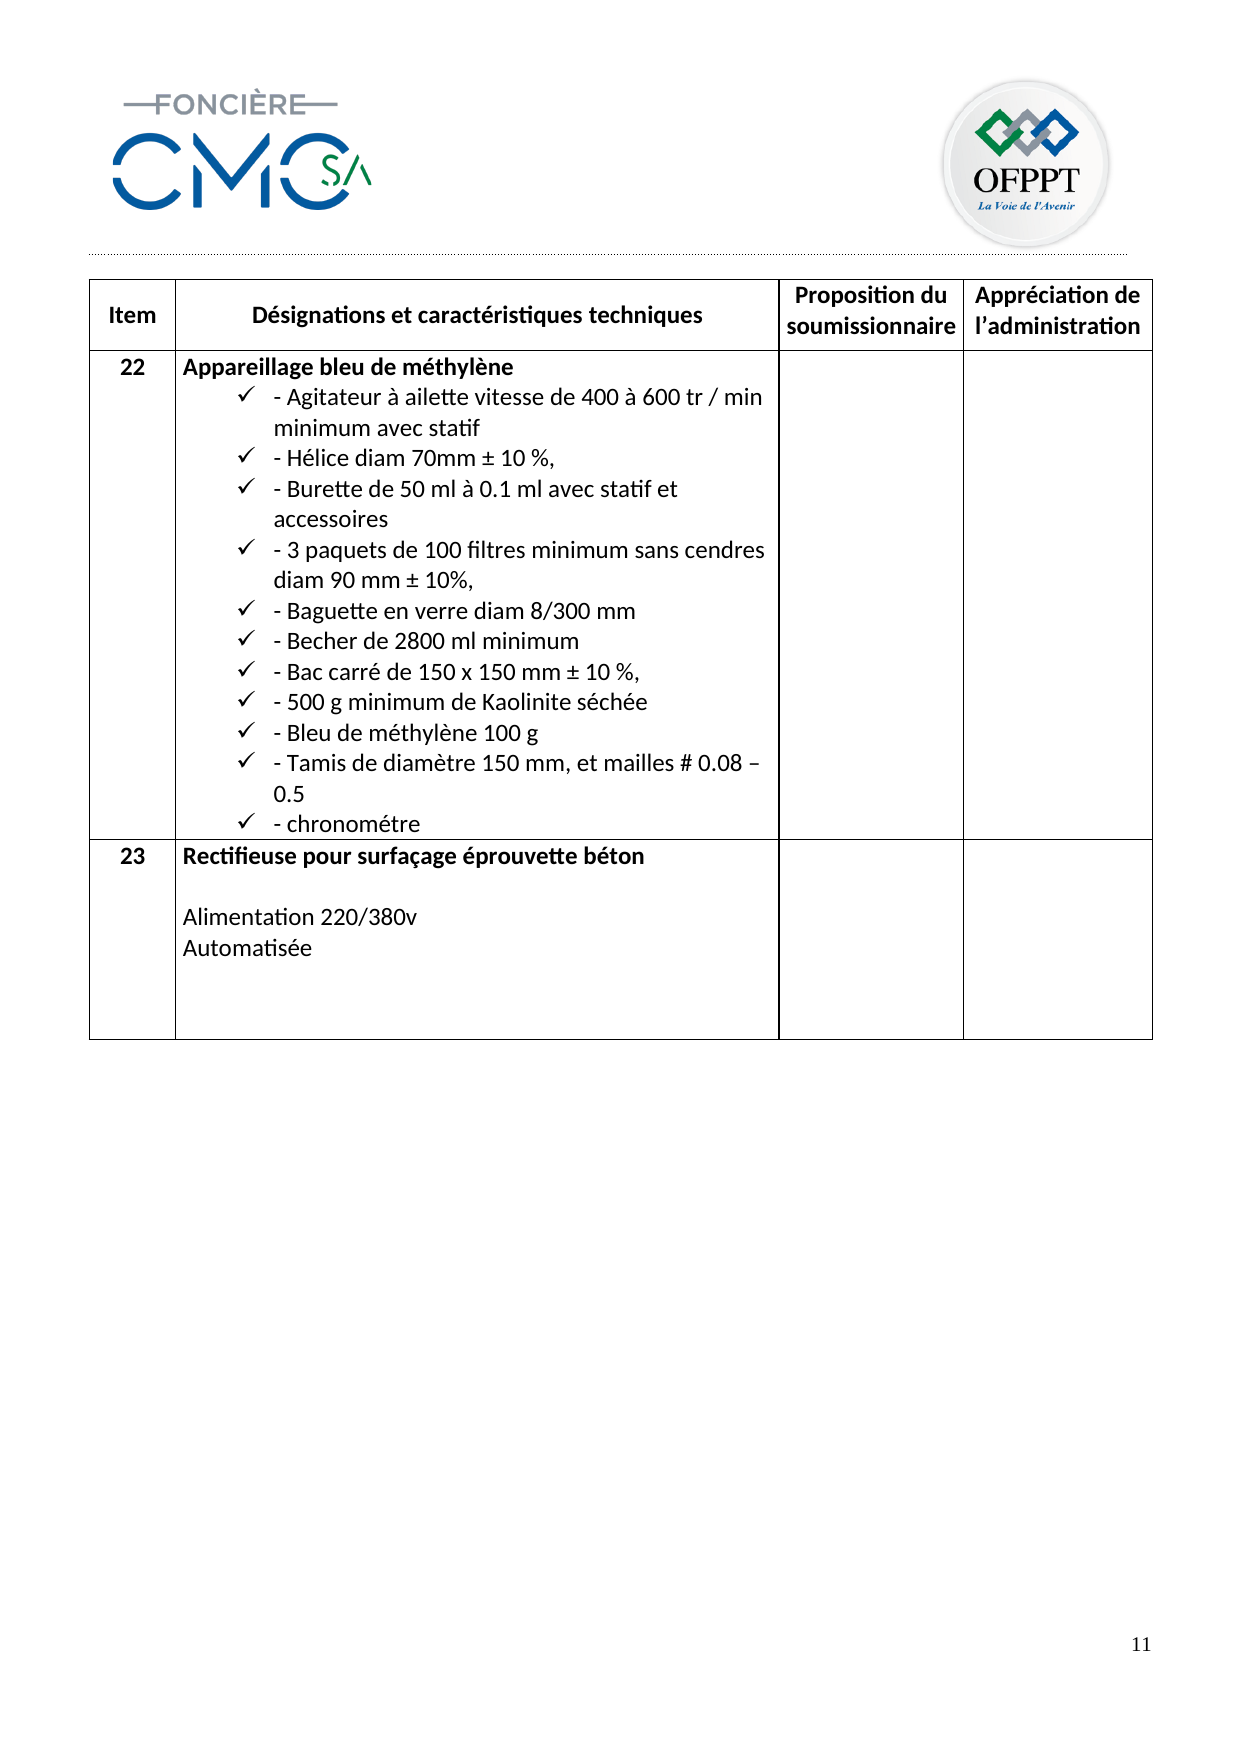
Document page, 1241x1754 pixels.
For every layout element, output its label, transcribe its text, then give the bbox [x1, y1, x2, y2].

table_cell Appareillage bleu de méthylène - Agitateur à ailette vitesse de 400 à 600 tr / min minimum avec statif - Hélice diam 70mm ± 10 %, - Burette de 50 ml à 0.1 ml avec statif et accessoires - 3 paquets de 100 filtres minimum sans cendres diam 90 mm ± 10%, - Baguette en verre diam 8/300 mm - Becher de 2800 ml minimum - Bac carré de 150 x 150 mm ± 10 %, - 500 g minimum de Kaolinite séchée - Bleu de méthylène 100 g - Tamis de diamètre 150 mm, et mailles # 0.08 – 0.5 - chronométre [176, 351, 778, 839]
table_cell [964, 840, 1152, 1039]
picture [935, 73, 1116, 254]
table_cell 23 [90, 840, 175, 1039]
table_cell [780, 840, 963, 1039]
table_header Désignations et caractéristiques techniques [176, 280, 778, 350]
table_cell [780, 351, 963, 839]
table_header Appréciation de l’administration [964, 280, 1152, 350]
picture [112, 88, 372, 210]
table_header Item [90, 280, 175, 350]
table_header Proposition du soumissionnaire [780, 280, 963, 350]
table_cell Rectifieuse pour surfaçage éprouvette béton Alimentation 220/380v Automatisée [176, 840, 778, 1039]
table_cell 22 [90, 351, 175, 839]
table_cell [964, 351, 1152, 839]
